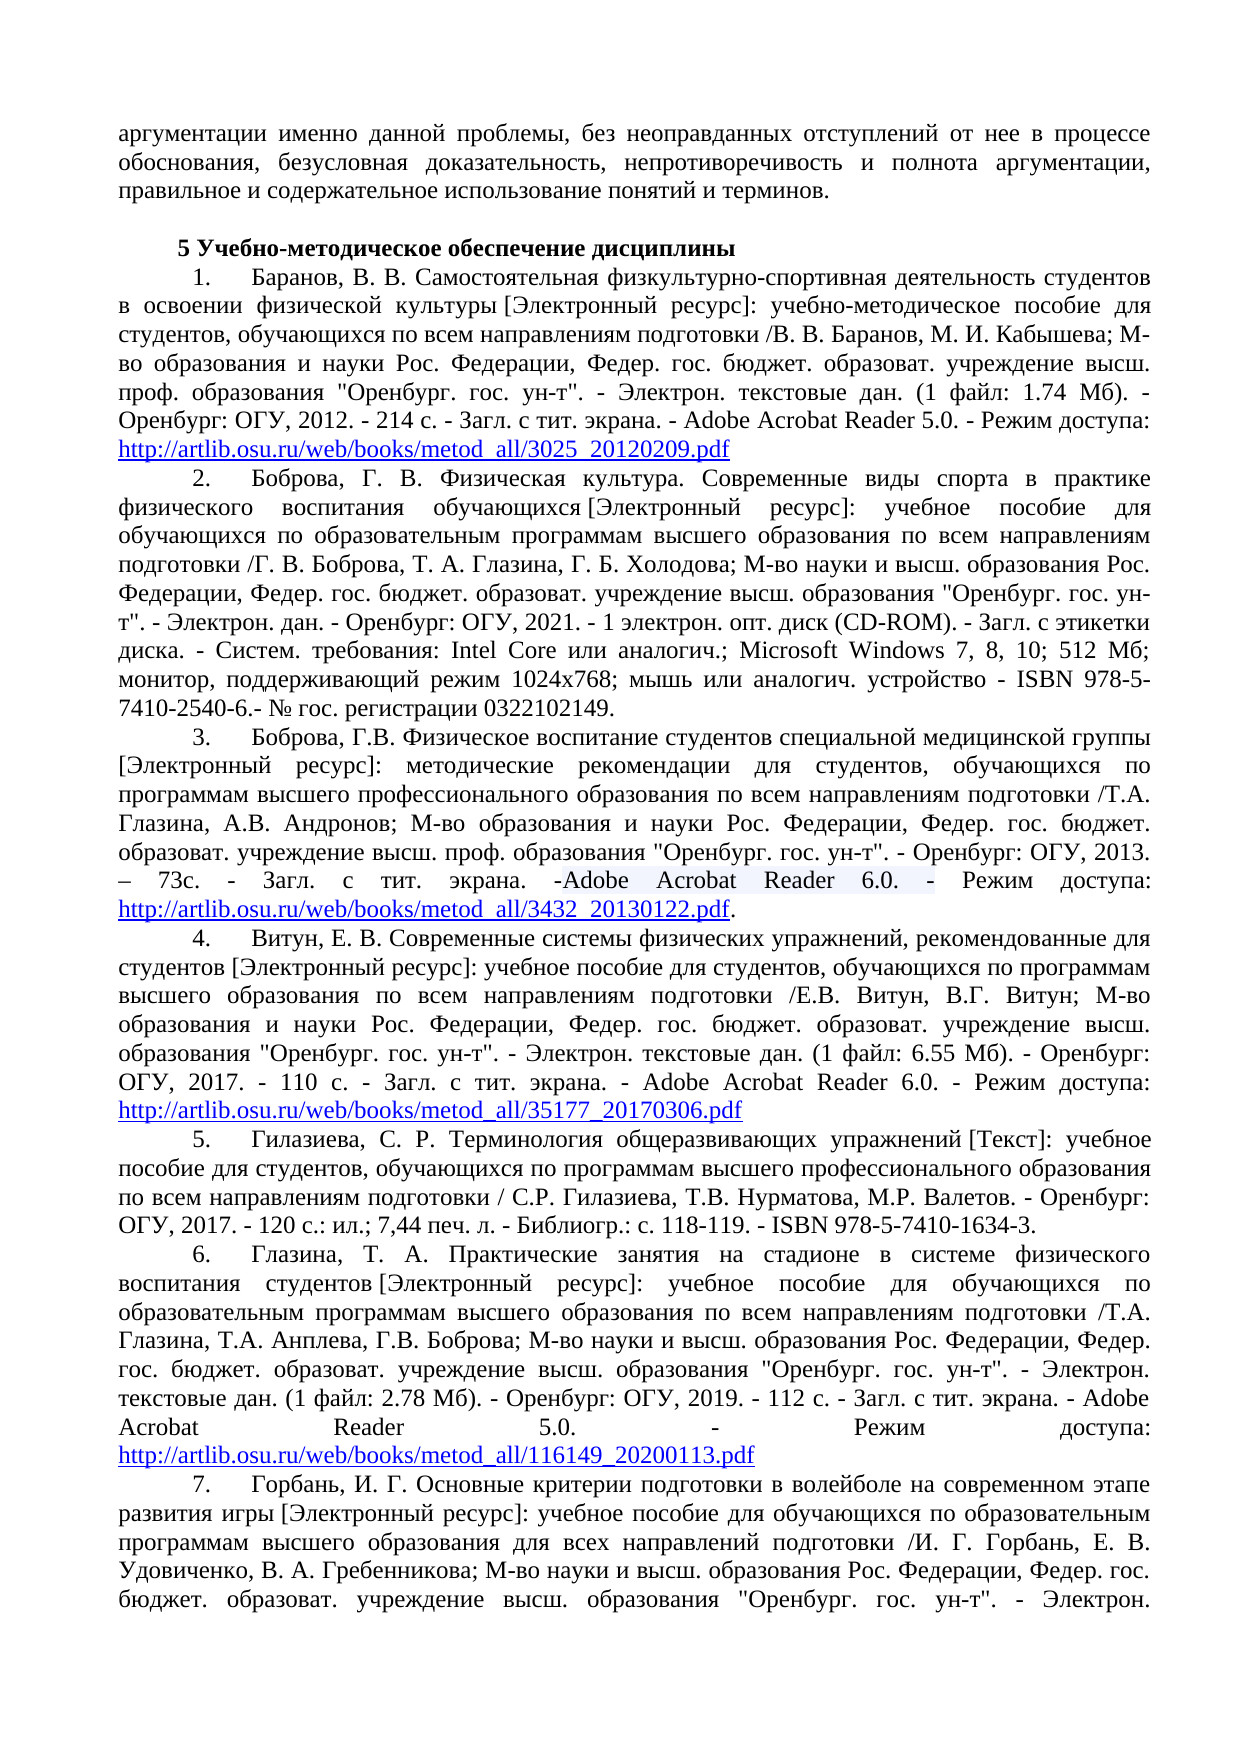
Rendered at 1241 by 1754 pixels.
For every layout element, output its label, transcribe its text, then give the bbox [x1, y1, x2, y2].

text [118, 118, 1152, 204]
list Боброва, Г.В. Физическое воспитание студентов специальной медицинской группы [Электронный ресурс]: методические рекомендации для студентов, обучающихся по программам высшего профессионального образования по всем направлениям подготовки /Т.А. Глазина, А.В. Андронов; М-во образования и науки Рос. Федерации, Федер. гос. бюджет. образоват. учреждение высш. проф. образования "Оренбург. гос. ун-т". - Оренбург: ОГУ, 2013. – 73с. - Загл. с тит. экрана. -Adobe Acrobat Reader 6.0. - Режим доступа: http://artlib.osu.ru/web/books/metod_all/3432_20130122.pdf. [118, 722, 1152, 923]
list Боброва, Г. В. Физическая культура. Современные виды спорта в практике физического воспитания обучающихся [Электронный ресурс]: учебное пособие для обучающихся по образовательным программам высшего образования по всем направлениям подготовки /Г. В. Боброва, Т. А. Глазина, Г. Б. Холодова; М-во науки и высш. образования Рос. Федерации, Федер. гос. бюджет. образоват. учреждение высш. образования "Оренбург. гос. ун-т". - Электрон. дан. - Оренбург: ОГУ, 2021. - 1 электрон. опт. диск (CD-ROM). - Загл. с этикетки диска. - Систем. требования: Intel Core или аналогич.; Microsoft Windows 7, 8, 10; 512 Мб; монитор, поддерживающий режим 1024х768; мышь или аналогич. устройство - ISBN 978-5-7410-2540-6.- № гос. регистрации 0322102149. [118, 463, 1152, 722]
list Глазина, Т. А. Практические занятия на стадионе в системе физического воспитания студентов [Электронный ресурс]: учебное пособие для обучающихся по образовательным программам высшего образования по всем направлениям подготовки /Т.А. Глазина, Т.А. Анплева, Г.В. Боброва; М-во науки и высш. образования Рос. Федерации, Федер. гос. бюджет. образоват. учреждение высш. образования "Оренбург. гос. ун-т". - Электрон. текстовые дан. (1 файл: 2.78 Мб). - Оренбург: ОГУ, 2019. - 112 с. - Загл. с тит. экрана. - Adobe Acrobat Reader 5.0. - Режим доступа: http://artlib.osu.ru/web/books/metod_all/116149_20200113.pdf [118, 1239, 1152, 1469]
list Баранов, В. В. Самостоятельная физкультурно-спортивная деятельность студентов в освоении физической культуры [Электронный ресурс]: учебно-методическое пособие для студентов, обучающихся по всем направлениям подготовки /В. В. Баранов, М. И. Кабышева; М-во образования и науки Рос. Федерации, Федер. гос. бюджет. образоват. учреждение высш. проф. образования "Оренбург. гос. ун-т". - Электрон. текстовые дан. (1 файл: 1.74 Мб). - Оренбург: ОГУ, 2012. - 214 с. - Загл. с тит. экрана. - Adobe Acrobat Reader 5.0. - Режим доступа: http://artlib.osu.ru/web/books/metod_all/3025_20120209.pdf [118, 262, 1152, 463]
list Гилазиева, С. Р. Терминология общеразвивающих упражнений [Текст]: учебное пособие для студентов, обучающихся по программам высшего профессионального образования по всем направлениям подготовки / С.Р. Гилазиева, Т.В. Нурматова, М.Р. Валетов. - Оренбург: ОГУ, 2017. - 120 с.: ил.; 7,44 печ. л. - Библиогр.: с. 118-119. - ISBN 978-5-7410-1634-3. [118, 1124, 1152, 1239]
list Витун, Е. В. Современные системы физических упражнений, рекомендованные для студентов [Электронный ресурс]: учебное пособие для студентов, обучающихся по программам высшего образования по всем направлениям подготовки /Е.В. Витун, В.Г. Витун; М-во образования и науки Рос. Федерации, Федер. гос. бюджет. образоват. учреждение высш. образования "Оренбург. гос. ун-т". - Электрон. текстовые дан. (1 файл: 6.55 Мб). - Оренбург: ОГУ, 2017. - 110 с. - Загл. с тит. экрана. - Adobe Acrobat Reader 6.0. - Режим доступа: http://artlib.osu.ru/web/books/metod_all/35177_20170306.pdf [118, 923, 1152, 1124]
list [118, 1469, 1152, 1613]
text 5 Учебно-методическое обеспечение дисциплины [177, 233, 1152, 262]
